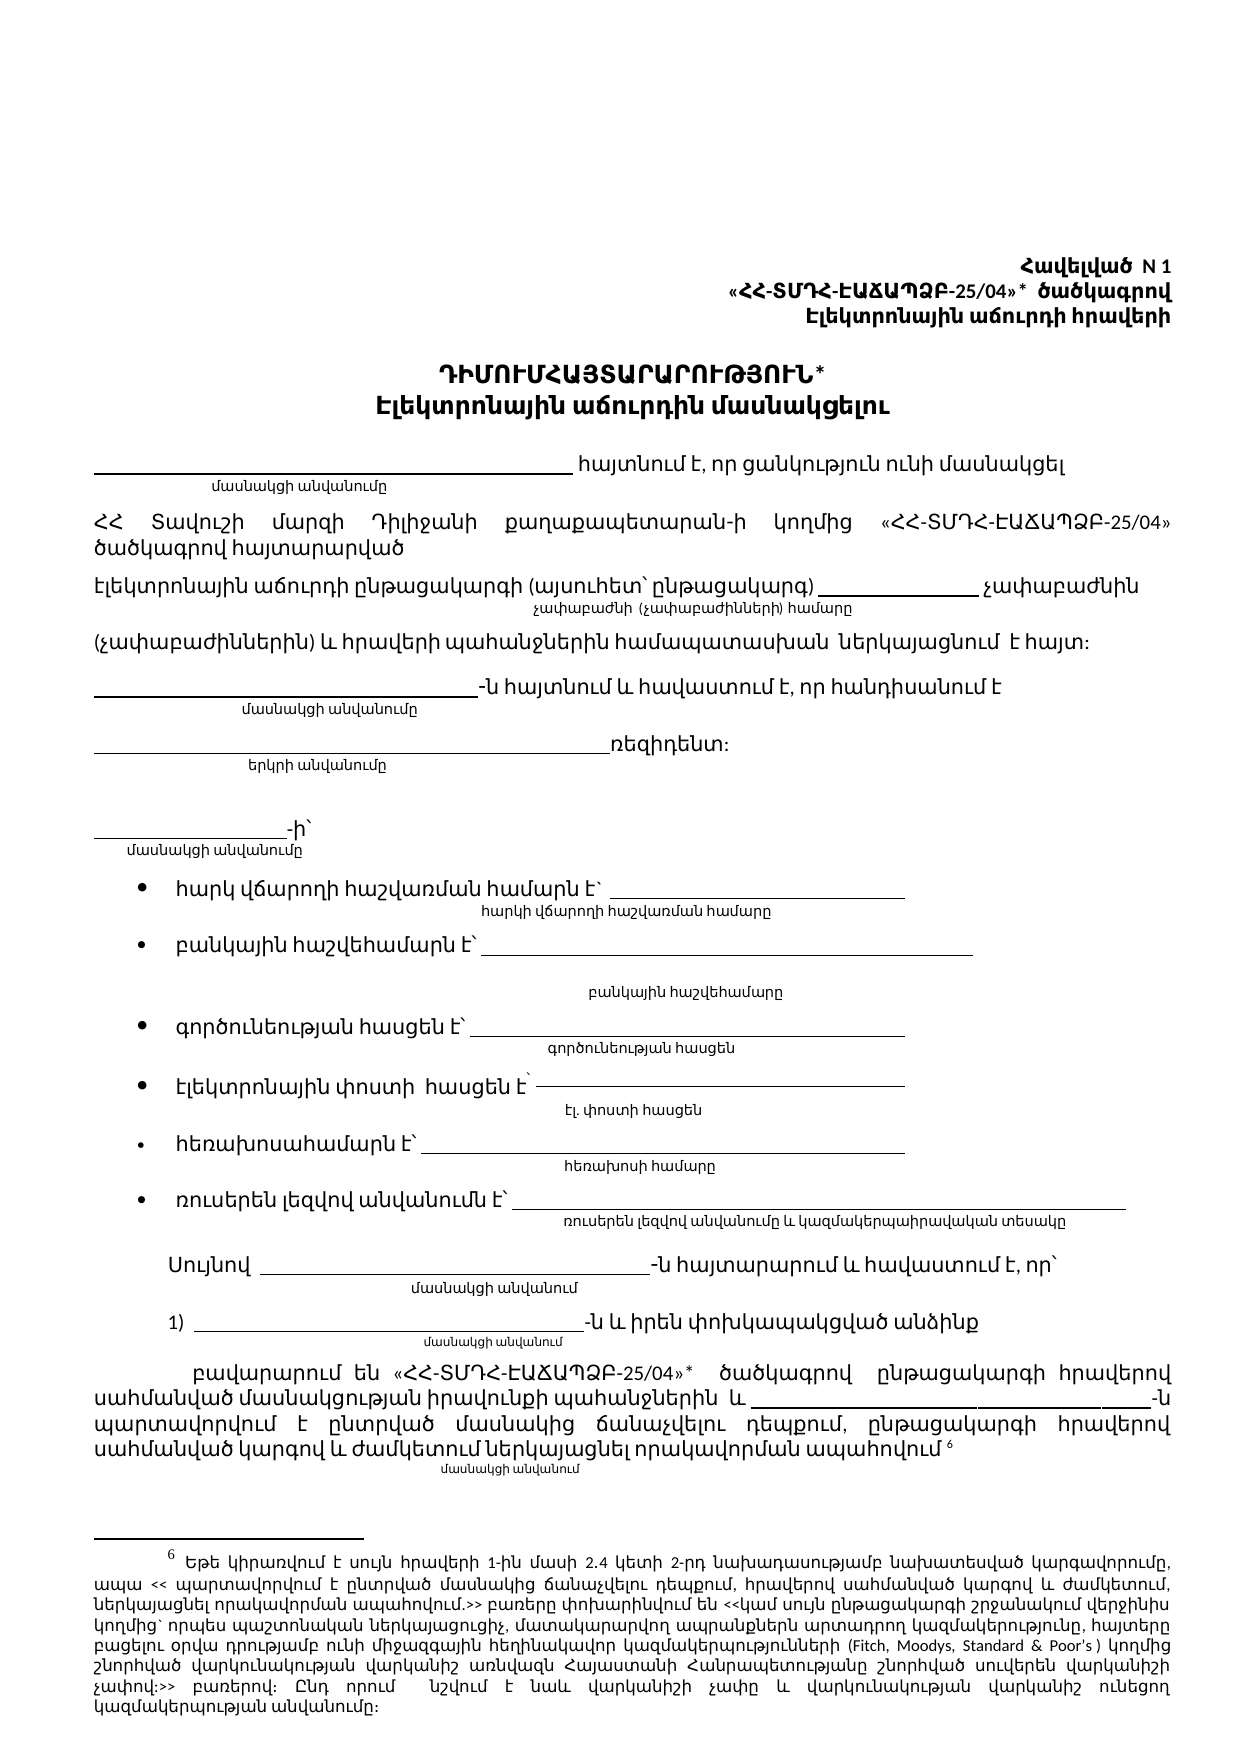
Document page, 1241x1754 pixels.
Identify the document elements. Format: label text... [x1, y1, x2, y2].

list հեռախոսահամարն է՝ [138, 1131, 1171, 1157]
text ռեզիդենտ: [94, 731, 1171, 756]
text մասնակցի անվանում [94, 1335, 1171, 1360]
text Հավելված N 1 [94, 253, 1171, 278]
text -ի՝ [94, 816, 1171, 841]
text հեռախոսի համարը [462, 1157, 1171, 1187]
text ռուսերեն լեզվով անվանումը և կազմակերպաիրավական տեսակը [94, 1213, 1171, 1243]
text Էլեկտրոնային աճուրդի հրավերի [94, 304, 1171, 329]
text ԴԻՄՈՒՄՀԱՅՏԱՐԱՐՈՒԹՅՈՒՆ* [94, 360, 1171, 390]
list գործունեության հասցեն է՝ [138, 1014, 1171, 1040]
text գործունեության հասցեն [94, 1040, 1171, 1070]
text չափաբաժնի (չափաբաժինների) համարը [94, 599, 1171, 629]
subtitle Էլեկտրոնային աճուրդին մասնակցելու [94, 390, 1171, 421]
list բանկային հաշվեհամարն է՝ [138, 933, 1171, 983]
text մասնակցի անվանում [94, 1462, 1171, 1487]
text Սույնով -ն հայտարարում և հավաստում է, որ՝ [94, 1248, 1171, 1279]
text մասնակցի անվանումը [94, 841, 1171, 872]
text -ն հայտնում և հավաստում է, որ հանդիսանում է [94, 670, 1171, 701]
text 1) -ն և իրեն փոխկապակցված անձինք [94, 1309, 1171, 1335]
text «ՀՀ-ՏՄԴՀ-ԷԱՃԱՊՁԲ-25/04»* ծածկագրով [94, 278, 1171, 304]
text բանկային հաշվեհամարը [94, 983, 1171, 1014]
text մասնակցի անվանումը [94, 477, 1171, 507]
text մասնակցի անվանումը [94, 701, 1171, 731]
text հարկի վճարողի հաշվառման համարը [94, 902, 1171, 933]
text երկրի անվանումը [94, 756, 1171, 787]
text (չափաբաժիններին) և հրավերի պահանջներին համապատասխան ներկայացնում է հայտ: [94, 629, 1171, 655]
list հարկ վճարողի հաշվառման համարն է` [138, 872, 1171, 902]
text էլեկտրոնային աճուրդի ընթացակարգի (այսուհետ՝ ընթացակարգ) չափաբաժնին [94, 573, 1171, 599]
list ռուսերեն լեզվով անվանումն է՝ [138, 1187, 1171, 1213]
text մասնակցի անվանում [94, 1279, 1171, 1309]
text հայտնում է, որ ցանկություն ունի մասնակցել [94, 451, 1171, 477]
text բավարարում են «ՀՀ-ՏՄԴՀ-ԷԱՃԱՊՁԲ-25/04»* ծածկագրով ընթացակարգի հրավերով սահմանված մասնակցության իրավունքի պահանջներին և -ն պարտավորվում է ընտրված մասնակից ճանաչվելու դեպքում, ընթացակարգի հրավերով սահմանված կարգով և ժամկետում ներկայացնել որակավորման ապահովում [94, 1360, 1171, 1462]
list էլեկտրոնային փոստի հասցեն է՝ [138, 1070, 1171, 1101]
text էլ. փոստի հասցեն [94, 1101, 1171, 1131]
text ՀՀ Տավուշի մարզի Դիլիջանի քաղաքապետարան -ի կողմից «ՀՀ-ՏՄԴՀ-ԷԱՃԱՊՁԲ-25/04» ծածկագրով հայտարարված [94, 507, 1171, 561]
